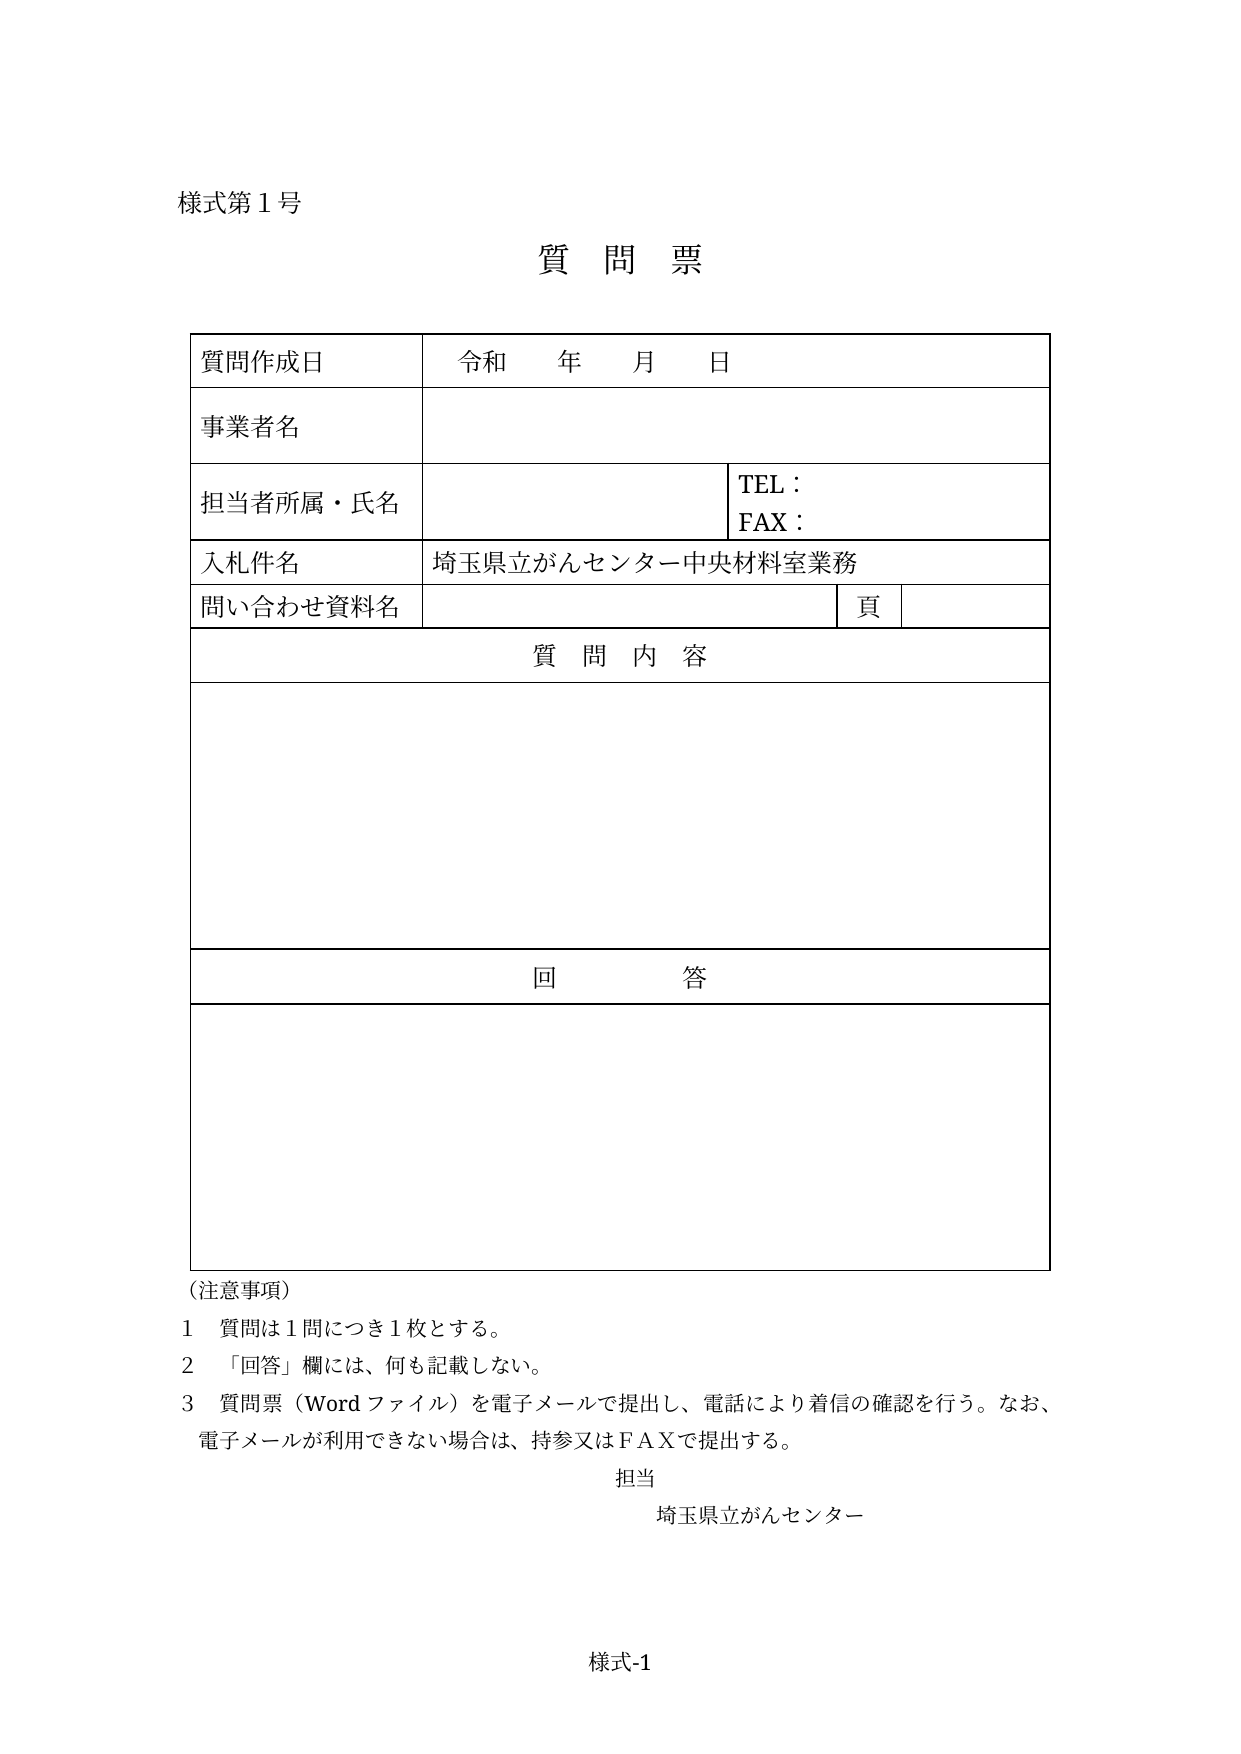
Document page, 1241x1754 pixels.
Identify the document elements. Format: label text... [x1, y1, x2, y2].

table_cell 回 答 [191, 950, 1049, 1003]
table_cell 頁 [838, 585, 901, 627]
text （注意事項） [177, 1271, 1063, 1309]
text 担当 [177, 1459, 1063, 1496]
table_header 令和 年 月 日 [423, 335, 1049, 386]
table_cell TEL： FAX： [729, 464, 1049, 539]
table_cell 質 問 内 容 [191, 629, 1049, 682]
text １ 質問は１問につき１枚とする。 [177, 1309, 1063, 1346]
text ２ 「回答」欄には、何も記載しない。 [177, 1346, 1063, 1384]
table_cell 埼玉県立がんセンター中央材料室業務 [423, 541, 1049, 583]
table_cell 問い合わせ資料名 [191, 585, 422, 627]
table_cell [191, 683, 1049, 948]
table_cell [191, 1005, 1049, 1270]
table_cell 入札件名 [191, 541, 422, 583]
table_cell [423, 585, 836, 627]
text 質 問 票 [177, 221, 1063, 296]
table_cell [423, 464, 727, 539]
table_header 質問作成日 [191, 335, 422, 386]
text 埼玉県立がんセンター [177, 1496, 1063, 1534]
text 様式第１号 [177, 183, 1063, 221]
table_cell [423, 388, 1049, 463]
table_cell 担当者所属・氏名 [191, 464, 422, 539]
table_cell 事業者名 [191, 388, 422, 463]
text ３ 質問票（Wordファイル）を電子メールで提出し、電話により着信の確認を行う。なお、電子メールが利用できない場合は、持参又はＦＡＸで提出する。 [177, 1384, 1063, 1459]
table_cell [902, 585, 1049, 627]
